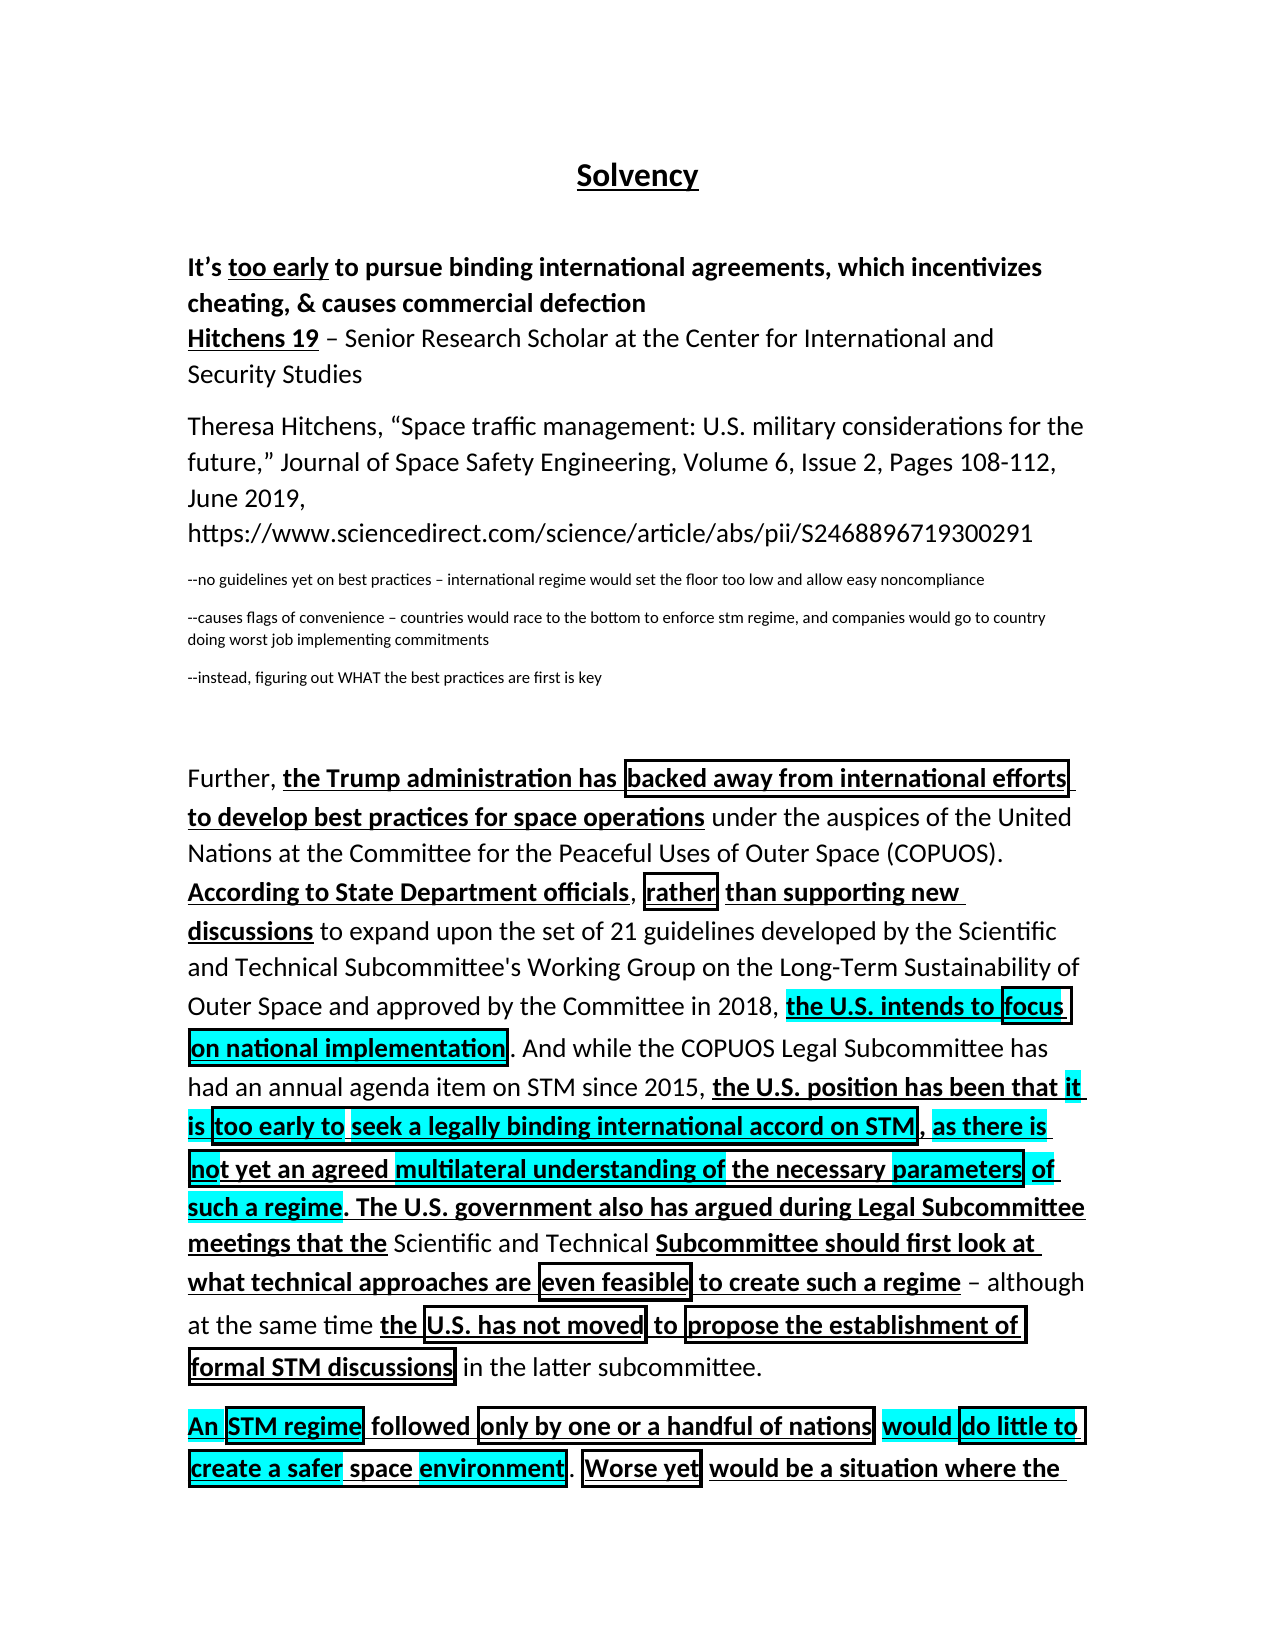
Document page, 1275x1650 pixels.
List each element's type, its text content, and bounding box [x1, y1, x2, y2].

text --instead, figuring out WHAT the best practices are first is key [187, 668, 1087, 688]
text Further, the Trump administration has backed away from international efforts to develop best practices for space operations under the auspices of the United Nations at the Committee for the Peaceful Uses of Outer Space (COPUOS). According to State Department officials, rather than supporting new discussions to expand upon the set of 21 guidelines developed by the Scientific and Technical Subcommittee's Working Group on the Long-Term Sustainability of Outer Space and approved by the Committee in 2018, the U.S. intends to focus on national implementation. And while the COPUOS Legal Subcommittee has had an annual agenda item on STM since 2015, the U.S. position has been that it is too early to seek a legally binding international accord on STM, as there is not yet an agreed multilateral understanding of the necessary parameters of such a regime. The U.S. government also has argued during Legal Subcommittee meetings that the Scientific and Technical Subcommittee should first look at what technical approaches are even feasible to create such a regime – although at the same time the U.S. has not moved to propose the establishment of formal STM discussions in the latter subcommittee. [187, 758, 1087, 1386]
subtitle It’s too early to pursue binding international agreements, which incentivizes cheating, & causes commercial defection [187, 250, 1087, 319]
text Theresa Hitchens, “Space traffic management: U.S. military considerations for the future,” Journal of Space Safety Engineering, Volume 6, Issue 2, Pages 108-112, June 2019, https://www.sciencedirect.com/science/article/abs/pii/S2468896719300291 [187, 409, 1087, 549]
text --causes flags of convenience – countries would race to the bottom to enforce stm regime, and companies would go to country doing worst job implementing commitments [187, 607, 1087, 649]
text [187, 1406, 1087, 1488]
subtitle Solvency [187, 154, 1087, 195]
text --no guidelines yet on best practices – international regime would set the floor too low and allow easy noncompliance [187, 569, 1087, 589]
text Hitchens 19 – Senior Research Scholar at the Center for International and Security Studies [187, 322, 1087, 390]
